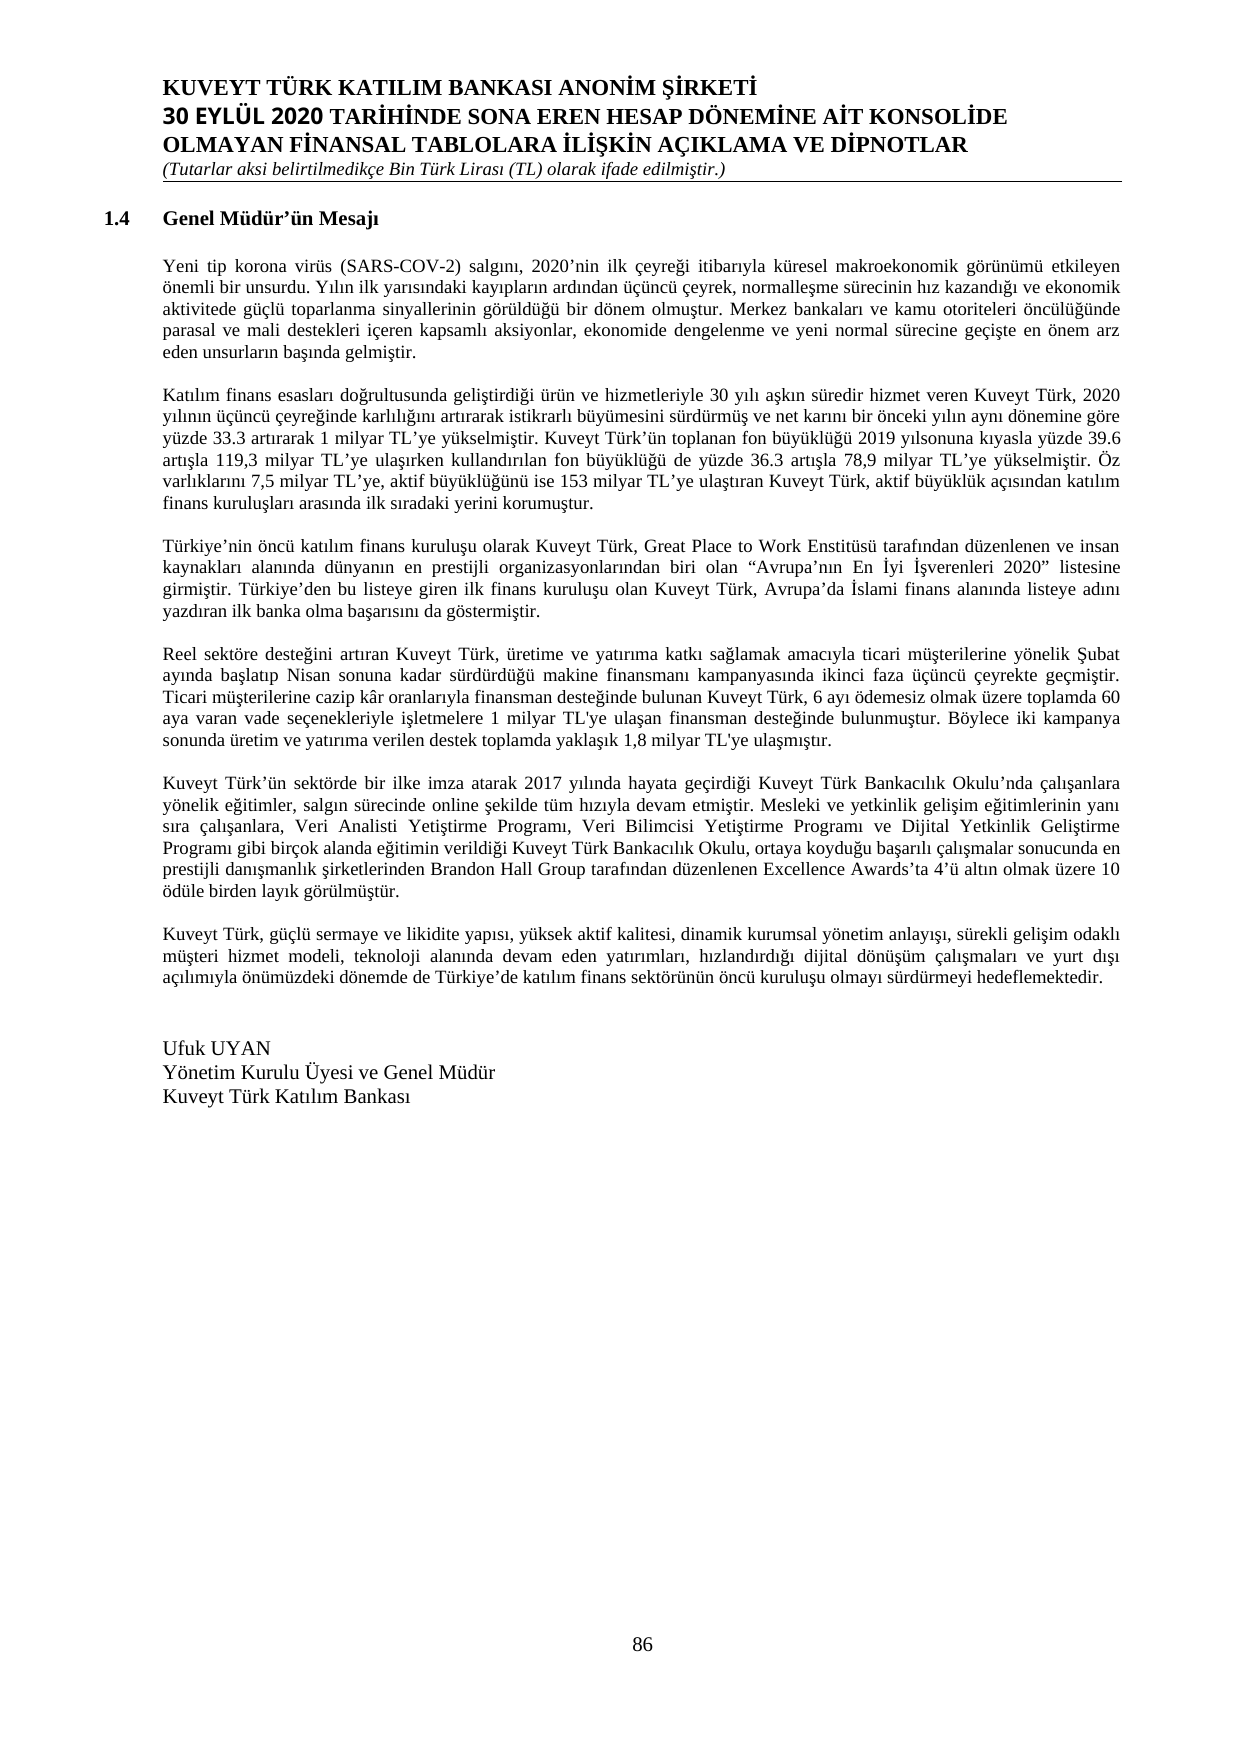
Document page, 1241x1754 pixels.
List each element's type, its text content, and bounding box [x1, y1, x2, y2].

text Kuveyt Türk Katılım Bankası [103, 1084, 1122, 1108]
text 1.4 Genel Müdür’ün Mesajı [103, 206, 1122, 230]
text Reel sektöre desteğini artıran Kuveyt Türk, üretime ve yatırıma katkı sağlamak amacıyla ticari müşterilerine yönelik Şubat ayında başlatıp Nisan sonuna kadar sürdürdüğü makine finansmanı kampanyasında ikinci faza üçüncü çeyrekte geçmiştir. Ticari müşterilerine cazip kâr oranlarıyla finansman desteğinde bulunan Kuveyt Türk, 6 ayı ödemesiz olmak üzere toplamda 60 aya varan vade seçenekleriyle işletmelere 1 milyar TL'ye ulaşan finansman desteğinde bulunmuştur. Böylece iki kampanya sonunda üretim ve yatırıma verilen destek toplamda yaklaşık 1,8 milyar TL'ye ulaşmıştır. [162, 643, 1122, 750]
text Kuveyt Türk’ün sektörde bir ilke imza atarak 2017 yılında hayata geçirdiği Kuveyt Türk Bankacılık Okulu’nda çalışanlara yönelik eğitimler, salgın sürecinde online şekilde tüm hızıyla devam etmiştir. Mesleki ve yetkinlik gelişim eğitimlerinin yanı sıra çalışanlara, Veri Analisti Yetiştirme Programı, Veri Bilimcisi Yetiştirme Programı ve Dijital Yetkinlik Geliştirme Programı gibi birçok alanda eğitimin verildiği Kuveyt Türk Bankacılık Okulu, ortaya koyduğu başarılı çalışmalar sonucunda en prestijli danışmanlık şirketlerinden Brandon Hall Group tarafından düzenlenen Excellence Awards’ta 4’ü altın olmak üzere 10 ödüle birden layık görülmüştür. [162, 772, 1122, 901]
text Yönetim Kurulu Üyesi ve Genel Müdür [162, 1060, 1122, 1084]
text Kuveyt Türk, güçlü sermaye ve likidite yapısı, yüksek aktif kalitesi, dinamik kurumsal yönetim anlayışı, sürekli gelişim odaklı müşteri hizmet modeli, teknoloji alanında devam eden yatırımları, hızlandırdığı dijital dönüşüm çalışmaları ve yurt dışı açılımıyla önümüzdeki dönemde de Türkiye’de katılım finans sektörünün öncü kuruluşu olmayı sürdürmeyi hedeflemektedir. [162, 923, 1122, 988]
text Türkiye’nin öncü katılım finans kuruluşu olarak Kuveyt Türk, Great Place to Work Enstitüsü tarafından düzenlenen ve insan kaynakları alanında dünyanın en prestijli organizasyonlarından biri olan “Avrupa’nın En İyi İşverenleri 2020” listesine girmiştir. Türkiye’den bu listeye giren ilk finans kuruluşu olan Kuveyt Türk, Avrupa’da İslami finans alanında listeye adını yazdıran ilk banka olma başarısını da göstermiştir. [162, 535, 1122, 621]
text Katılım finans esasları doğrultusunda geliştirdiği ürün ve hizmetleriyle 30 yılı aşkın süredir hizmet veren Kuveyt Türk, 2020 yılının üçüncü çeyreğinde karlılığını artırarak istikrarlı büyümesini sürdürmüş ve net karını bir önceki yılın aynı dönemine göre yüzde 33.3 artırarak 1 milyar TL’ye yükselmiştir. Kuveyt Türk’ün toplanan fon büyüklüğü 2019 yılsonuna kıyasla yüzde 39.6 artışla 119,3 milyar TL’ye ulaşırken kullandırılan fon büyüklüğü de yüzde 36.3 artışla 78,9 milyar TL’ye yükselmiştir. Öz varlıklarını 7,5 milyar TL’ye, aktif büyüklüğünü ise 153 milyar TL’ye ulaştıran Kuveyt Türk, aktif büyüklük açısından katılım finans kuruluşları arasında ilk sıradaki yerini korumuştur. [162, 384, 1122, 513]
text Ufuk UYAN [162, 1036, 1122, 1060]
text Yeni tip korona virüs (SARS-COV-2) salgını, 2020’nin ilk çeyreği itibarıyla küresel makroekonomik görünümü etkileyen önemli bir unsurdu. Yılın ilk yarısındaki kayıpların ardından üçüncü çeyrek, normalleşme sürecinin hız kazandığı ve ekonomik aktivitede güçlü toparlanma sinyallerinin görüldüğü bir dönem olmuştur. Merkez bankaları ve kamu otoriteleri öncülüğünde parasal ve mali destekleri içeren kapsamlı aksiyonlar, ekonomide dengelenme ve yeni normal sürecine geçişte en önem arz eden unsurların başında gelmiştir. [162, 254, 1122, 362]
